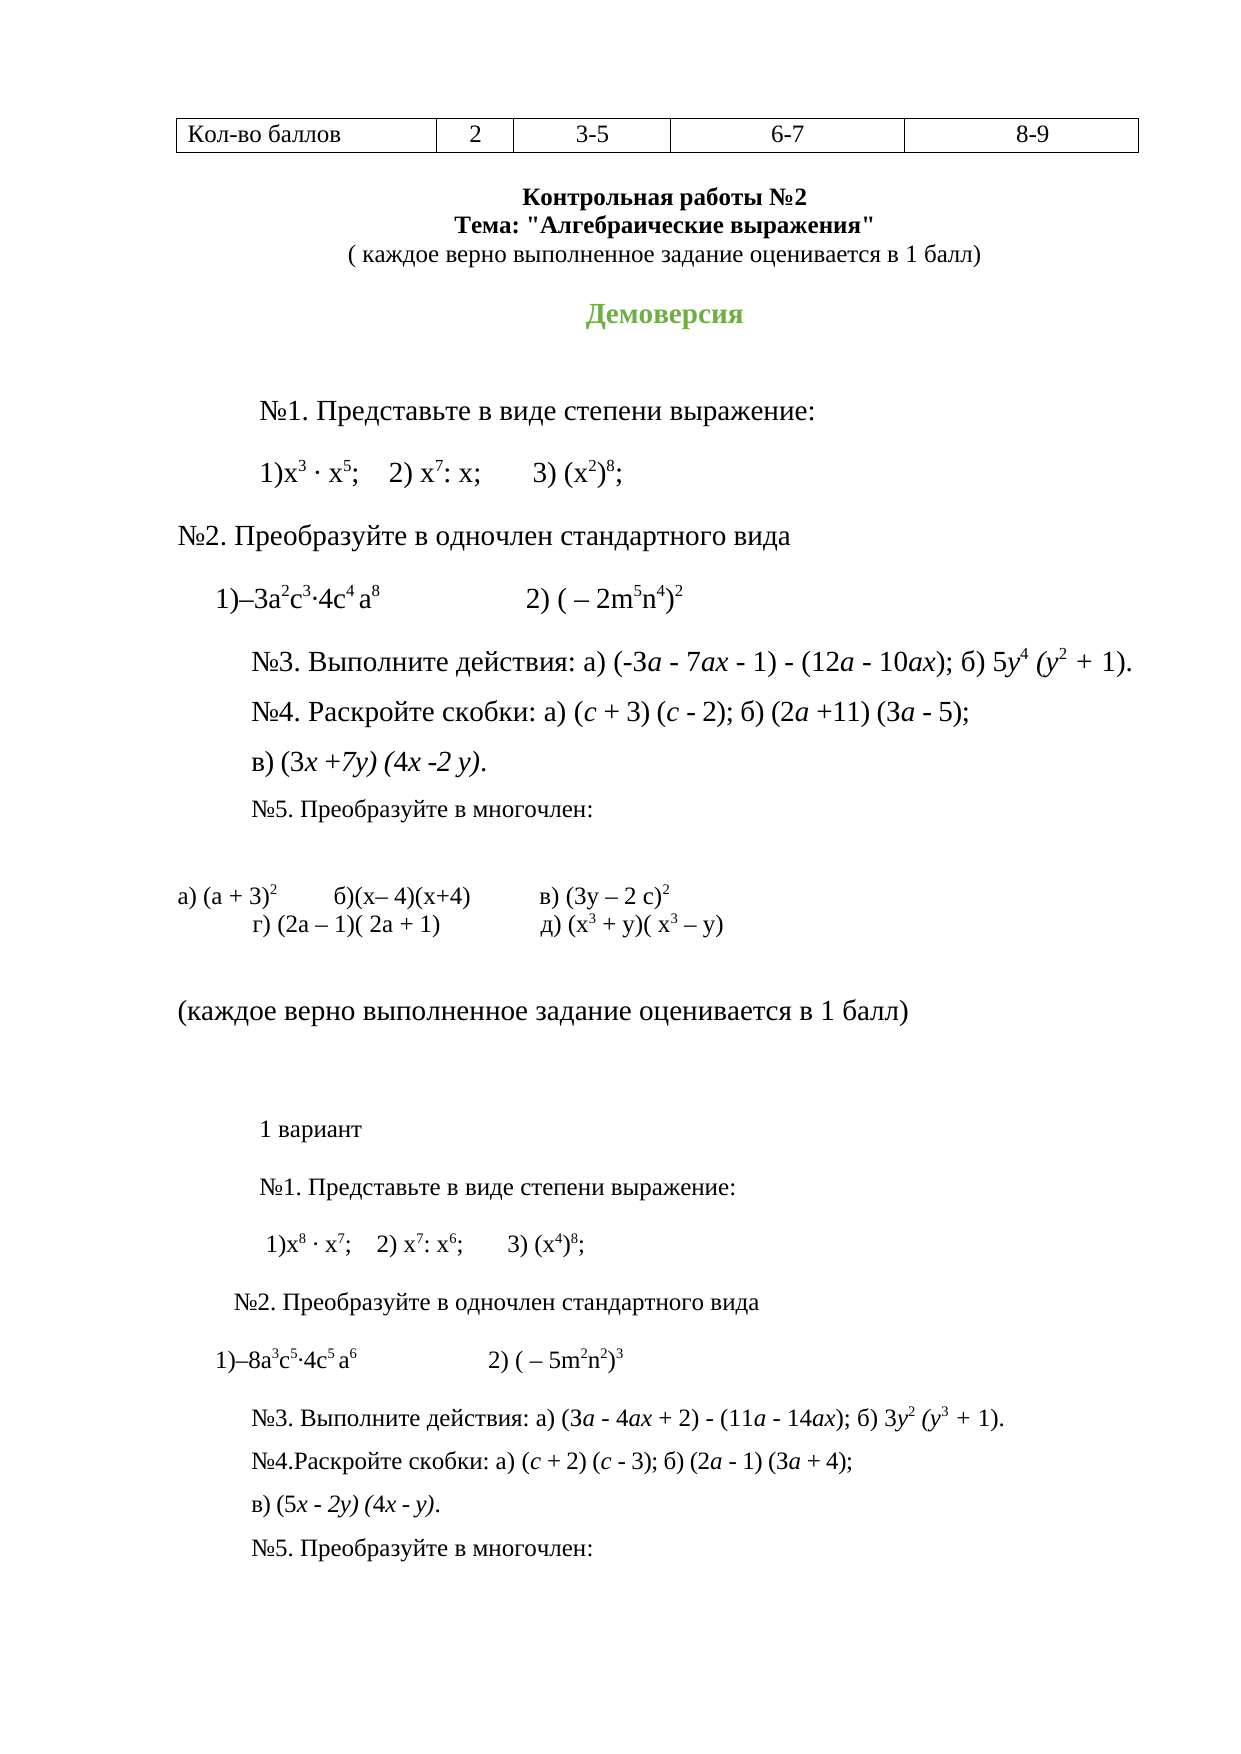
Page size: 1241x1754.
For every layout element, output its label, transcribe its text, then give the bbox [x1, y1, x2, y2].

table_cell 2 [437, 119, 513, 152]
table_cell 3-5 [514, 119, 670, 152]
text Контрольная работы №2 [177, 182, 1152, 210]
text 1)х8 ∙ х7; 2) х7: х6; 3) (х4)8; [259, 1229, 1152, 1258]
text №2. Преобразуйте в одночлен стандартного вида [177, 1287, 1152, 1316]
text №2. Преобразуйте в одночлен стандартного вида [177, 518, 1152, 552]
text а) (а + 3)2 б)(x– 4)(x+4) в) (3у – 2 с)2 г) (2а – 1)( 2а + 1) д) (х3 + у)( х3 – у) [177, 881, 1152, 993]
text №3. Выполните действия: а) (-За - 7ах - 1) - (12а - 10ах); б) 5у4 (у2 + 1). [177, 644, 1152, 677]
text 1 вариант [259, 1114, 1152, 1142]
text №1. Представьте в виде степени выражение: [259, 1172, 1152, 1200]
text 1)–8а3с5∙4с5 а6 2) ( – 5m2n2)3 [215, 1345, 1152, 1374]
text №3. Выполните действия: а) (За - 4ах + 2) - (11а - 14ах); б) 3у2 (у3 + 1). [177, 1403, 1152, 1432]
text 1)х3 ∙ х5; 2) х7: х; 3) (х2)8; [259, 456, 1152, 489]
table_cell Кол-во баллов [177, 119, 436, 152]
text №4. Раскройте скобки: а) (с + 3) (с - 2); б) (2а +11) (За - 5); [177, 694, 1152, 727]
table_cell 8-9 [905, 119, 1138, 152]
text Демоверсия [177, 297, 1152, 330]
text №4.Раскройте скобки: а) (с + 2) (с - 3); б) (2а - 1) (За + 4); [177, 1446, 1152, 1475]
text в) (5х - 2у) (4х - у). [177, 1489, 1152, 1518]
table_cell 6-7 [671, 119, 904, 152]
text №5. Преобразуйте в многочлен: [177, 794, 1152, 823]
text Тема: "Алгебраические выражения" [177, 210, 1152, 239]
text №1. Представьте в виде степени выражение: [259, 393, 1152, 426]
text (каждое верно выполненное задание оценивается в 1 балл) [177, 993, 1152, 1027]
text в) (3х +7у) (4х -2 у). [177, 744, 1152, 778]
text 1)–3а2с3∙4с4 а8 2) ( – 2m5n4)2 [215, 581, 1152, 614]
text №5. Преобразуйте в многочлен: [177, 1533, 1152, 1561]
text ( каждое верно выполненное задание оценивается в 1 балл) [177, 239, 1152, 268]
